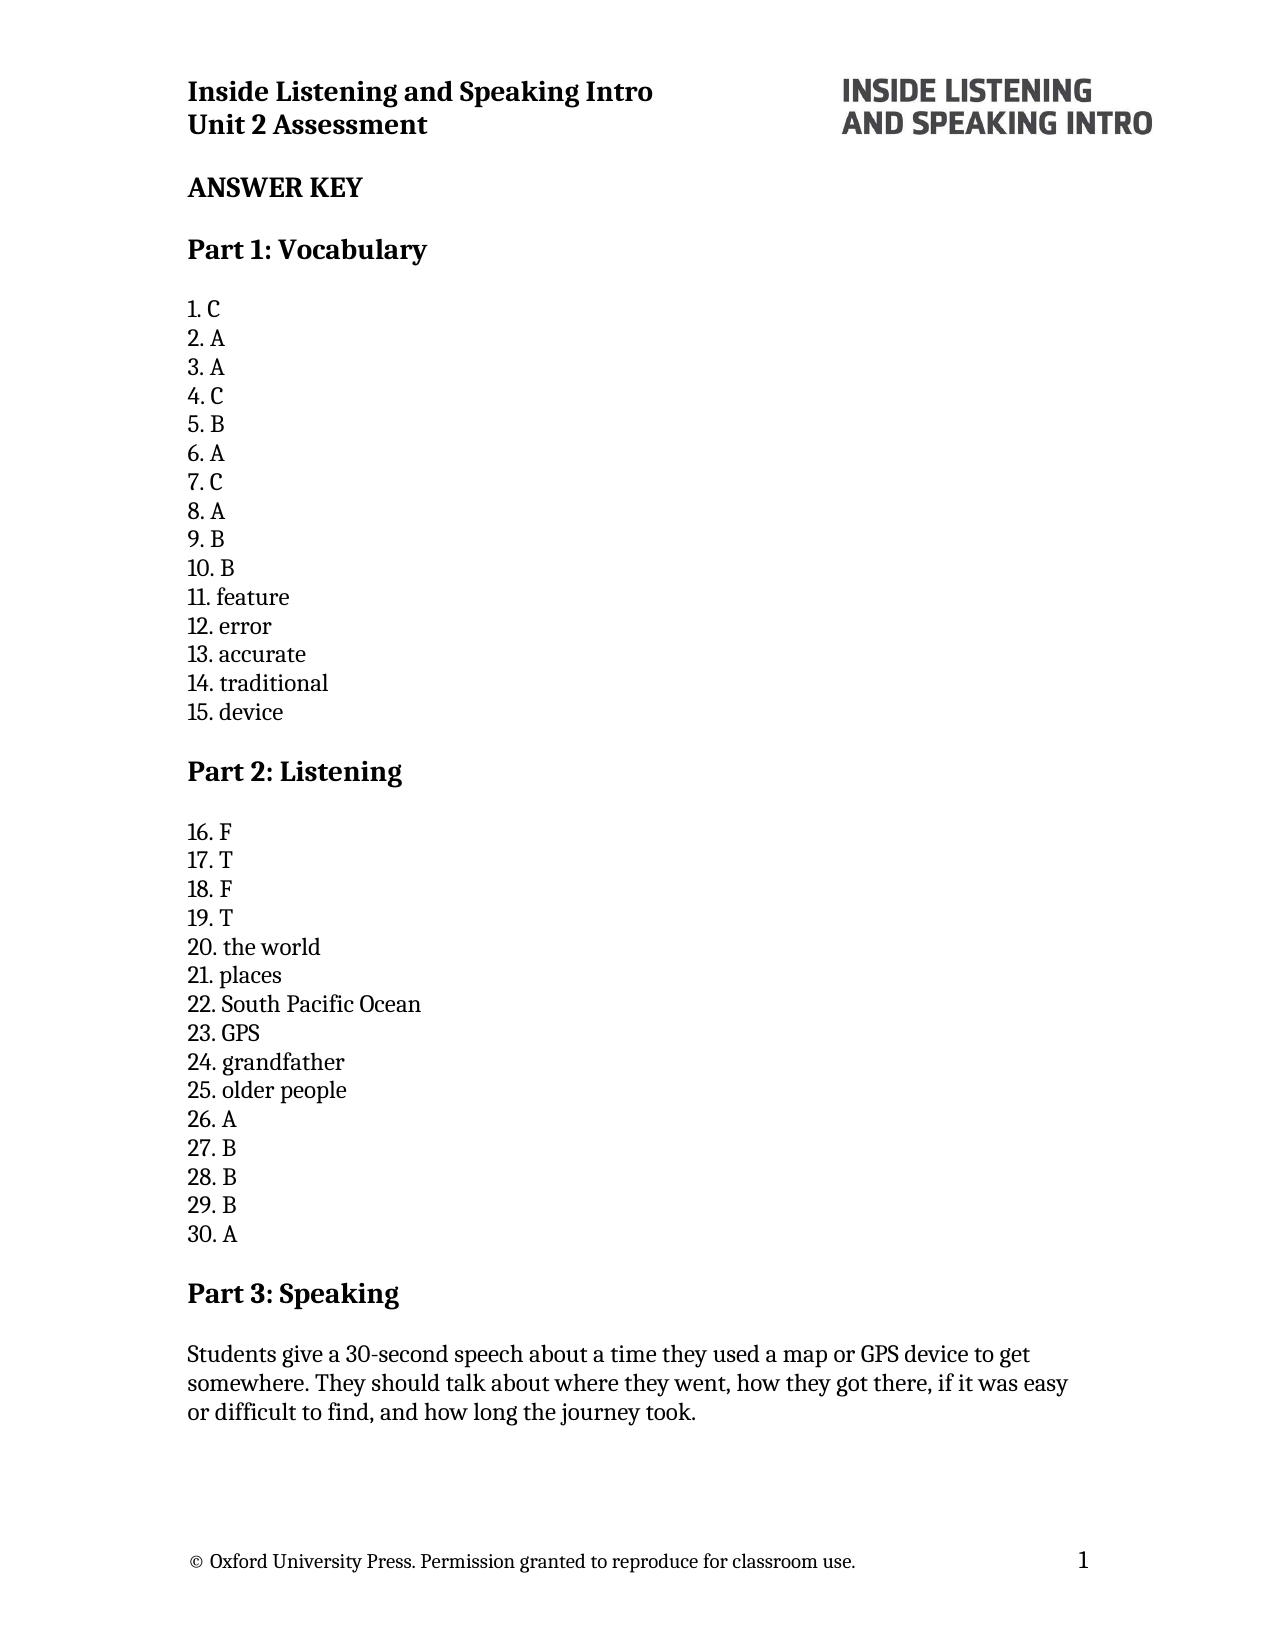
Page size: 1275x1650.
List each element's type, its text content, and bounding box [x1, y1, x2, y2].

text 17. T [187, 846, 1087, 875]
text Students give a 30-second speech about a time they used a map or GPS device to get somewhere. They should talk about where they went, how they got there, if it was easy or difficult to find, and how long the journey took. [187, 1340, 1087, 1426]
text 8. A [187, 497, 1087, 525]
text 26. A [187, 1105, 1087, 1134]
text 10. B [187, 554, 1087, 583]
text 1. C [187, 295, 1087, 324]
text 30. A [187, 1220, 1087, 1249]
text 13. accurate [187, 640, 1087, 669]
text 2. A [187, 324, 1087, 353]
text 5. B [187, 410, 1087, 439]
text 14. traditional [187, 669, 1087, 698]
text 29. B [187, 1191, 1087, 1220]
text 28. B [187, 1163, 1087, 1191]
text Part 2: Listening [187, 755, 1087, 789]
text 21. places [187, 961, 1087, 990]
text 6. A [187, 439, 1087, 468]
text 11. feature [187, 583, 1087, 612]
text 15. device [187, 698, 1087, 727]
text 7. C [187, 468, 1087, 497]
text 9. B [187, 525, 1087, 554]
text 22. South Pacific Ocean [187, 990, 1087, 1019]
text 19. T [187, 904, 1087, 933]
text 25. older people [187, 1076, 1087, 1105]
text 4. C [187, 382, 1087, 410]
text 23. GPS [187, 1019, 1087, 1048]
picture [831, 63, 1164, 149]
text Part 3: Speaking [187, 1278, 1087, 1311]
text 18. F [187, 875, 1087, 904]
text 20. the world [187, 933, 1087, 961]
text 27. B [187, 1134, 1087, 1163]
text Part 1: Vocabulary [187, 233, 1087, 267]
text 16. F [187, 818, 1087, 846]
text ANSWER KEY [187, 171, 1087, 204]
text 3. A [187, 353, 1087, 382]
text 24. grandfather [187, 1048, 1087, 1076]
text 12. error [187, 612, 1087, 640]
